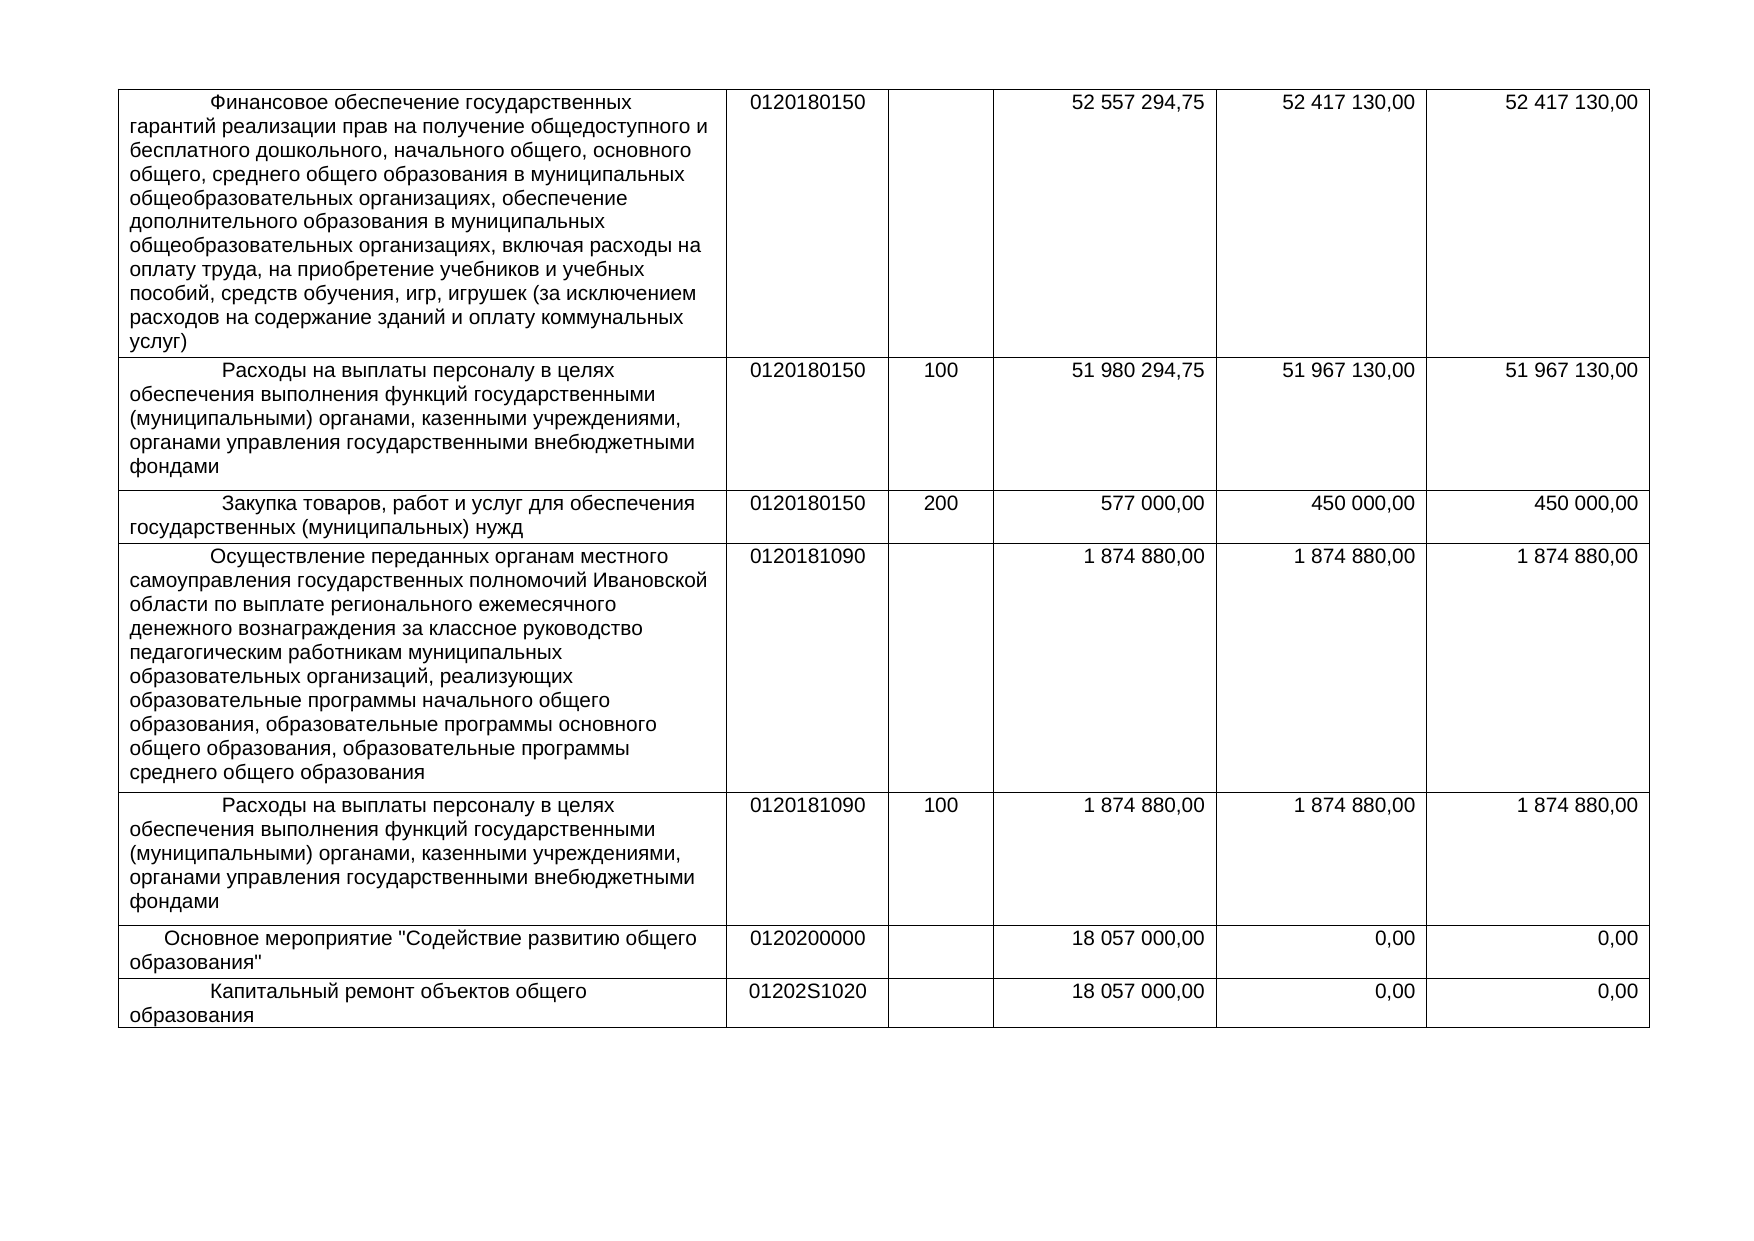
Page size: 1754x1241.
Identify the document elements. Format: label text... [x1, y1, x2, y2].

table_cell 100 [889, 358, 993, 490]
table_cell Основное мероприятие "Содействие развитию общего образования" [119, 926, 726, 978]
table_cell 0,00 [1427, 926, 1649, 978]
table_cell [889, 90, 993, 357]
table_cell 51 967 130,00 [1217, 358, 1426, 490]
table_cell 0,00 [1427, 979, 1649, 1027]
table_cell Осуществление переданных органам местного самоуправления государственных полномочий Ивановской области по выплате регионального ежемесячного денежного вознаграждения за классное руководство педагогическим работникам муниципальных образовательных организаций, реализующих образовательные программы начального общего образования, образовательные программы основного общего образования, образовательные программы среднего общего образования [119, 544, 726, 792]
table_cell 52 417 130,00 [1427, 90, 1649, 357]
table_cell 450 000,00 [1427, 491, 1649, 543]
table_cell 200 [889, 491, 993, 543]
table_cell 51 967 130,00 [1427, 358, 1649, 490]
table_cell [889, 979, 993, 1027]
table_cell 0120180150 [727, 358, 888, 490]
table_cell 0120180150 [727, 90, 888, 357]
table_cell 450 000,00 [1217, 491, 1426, 543]
table_cell 0,00 [1217, 926, 1426, 978]
table_cell 51 980 294,75 [994, 358, 1216, 490]
table_cell Закупка товаров, работ и услуг для обеспечения государственных (муниципальных) нужд [119, 491, 726, 543]
table_cell 1 874 880,00 [1217, 793, 1426, 924]
table_cell 1 874 880,00 [1427, 793, 1649, 924]
table_cell 1 874 880,00 [1427, 544, 1649, 792]
table_cell 0120181090 [727, 793, 888, 924]
table_cell [889, 544, 993, 792]
table_cell Расходы на выплаты персоналу в целях обеспечения выполнения функций государственными (муниципальными) органами, казенными учреждениями, органами управления государственными внебюджетными фондами [119, 793, 726, 924]
table_cell 01202S1020 [727, 979, 888, 1027]
table_cell 0120200000 [727, 926, 888, 978]
table_cell 52 417 130,00 [1217, 90, 1426, 357]
table_cell 0120181090 [727, 544, 888, 792]
table_cell 1 874 880,00 [994, 544, 1216, 792]
table_cell 18 057 000,00 [994, 979, 1216, 1027]
table_cell 1 874 880,00 [994, 793, 1216, 924]
table_cell 577 000,00 [994, 491, 1216, 543]
table_cell 52 557 294,75 [994, 90, 1216, 357]
table_cell [889, 926, 993, 978]
table_cell 1 874 880,00 [1217, 544, 1426, 792]
table_cell 0,00 [1217, 979, 1426, 1027]
table_cell Финансовое обеспечение государственных гарантий реализации прав на получение общедоступного и бесплатного дошкольного, начального общего, основного общего, среднего общего образования в муниципальных общеобразовательных организациях, обеспечение дополнительного образования в муниципальных общеобразовательных организациях, включая расходы на оплату труда, на приобретение учебников и учебных пособий, средств обучения, игр, игрушек (за исключением расходов на содержание зданий и оплату коммунальных услуг) [119, 90, 726, 357]
table_cell 0120180150 [727, 491, 888, 543]
table_cell Расходы на выплаты персоналу в целях обеспечения выполнения функций государственными (муниципальными) органами, казенными учреждениями, органами управления государственными внебюджетными фондами [119, 358, 726, 490]
table_cell 18 057 000,00 [994, 926, 1216, 978]
table_cell 100 [889, 793, 993, 924]
table_cell Капитальный ремонт объектов общего образования [119, 979, 726, 1027]
